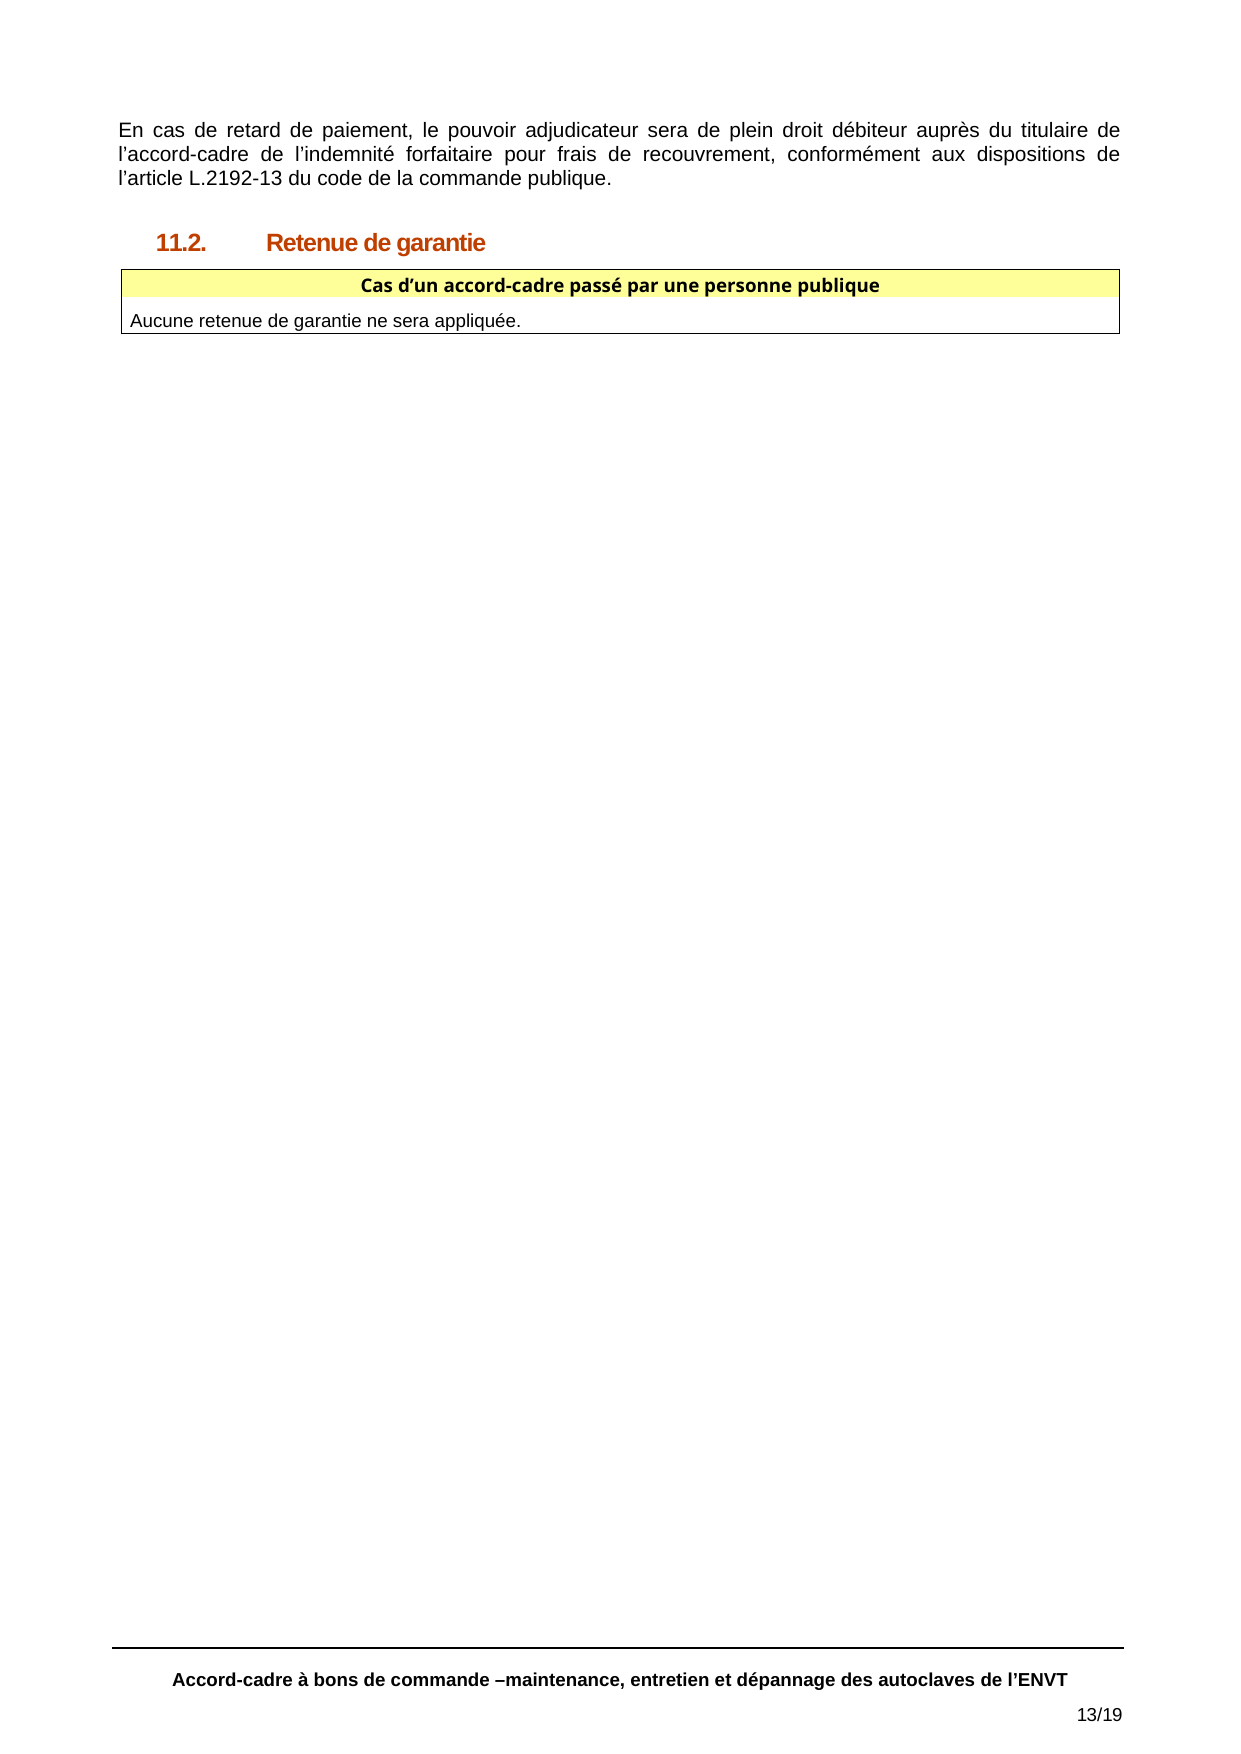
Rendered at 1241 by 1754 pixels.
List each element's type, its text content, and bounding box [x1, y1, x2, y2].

text Aucune retenue de garantie ne sera appliquée. [122, 307, 1119, 333]
text Retenue de garantie [156, 227, 1122, 256]
text Cas d’un accord-cadre passé par une personne publique [122, 270, 1119, 297]
text En cas de retard de paiement, le pouvoir adjudicateur sera de plein droit débiteur auprès du titulaire de l’accord-cadre de l’indemnité forfaitaire pour frais de recouvrement, conformément aux dispositions de l’article L.2192-13 du code de la commande publique. [118, 118, 1122, 190]
